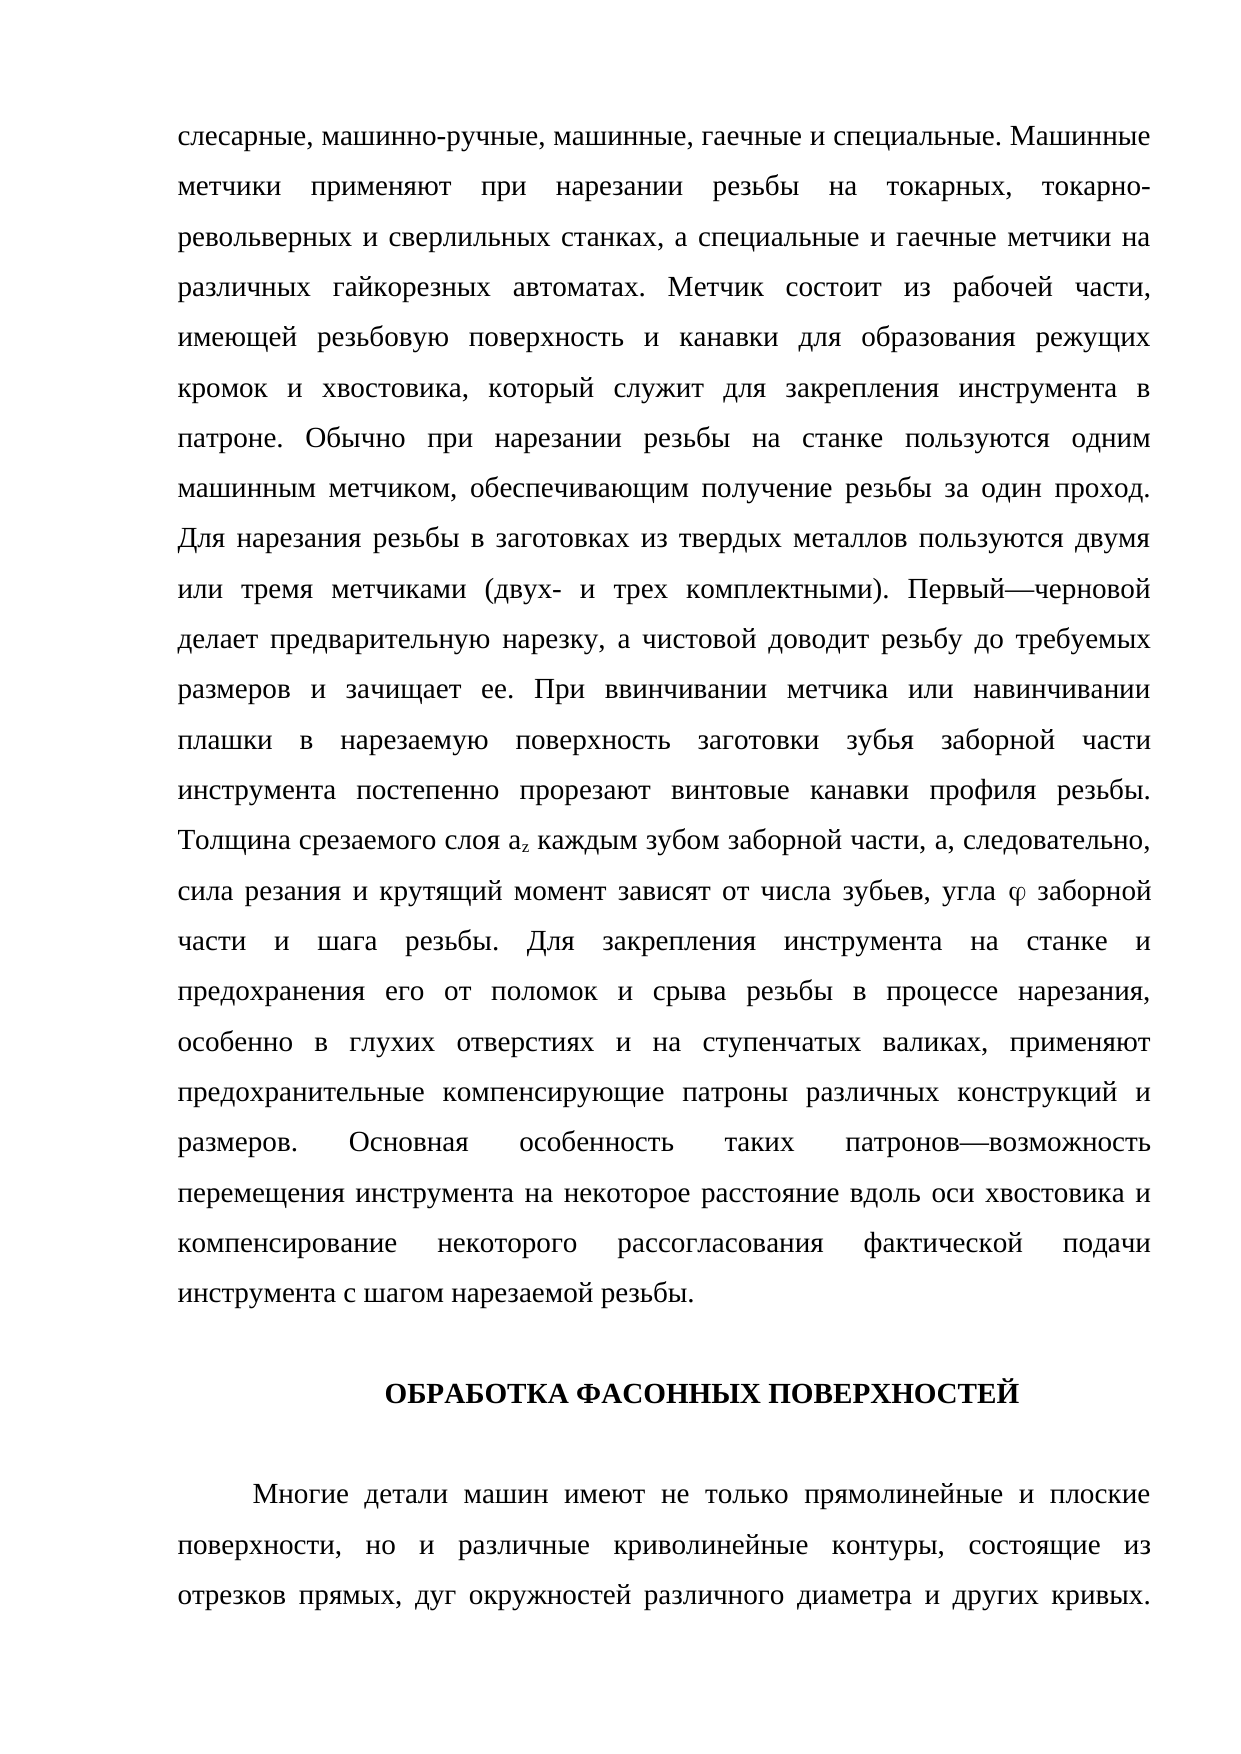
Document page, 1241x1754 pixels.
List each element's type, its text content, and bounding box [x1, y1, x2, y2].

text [177, 1477, 1152, 1611]
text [177, 118, 1152, 1309]
text ОБРАБОТКА ФАСОННЫХ ПОВЕРХНОСТЕЙ [177, 1376, 1152, 1409]
